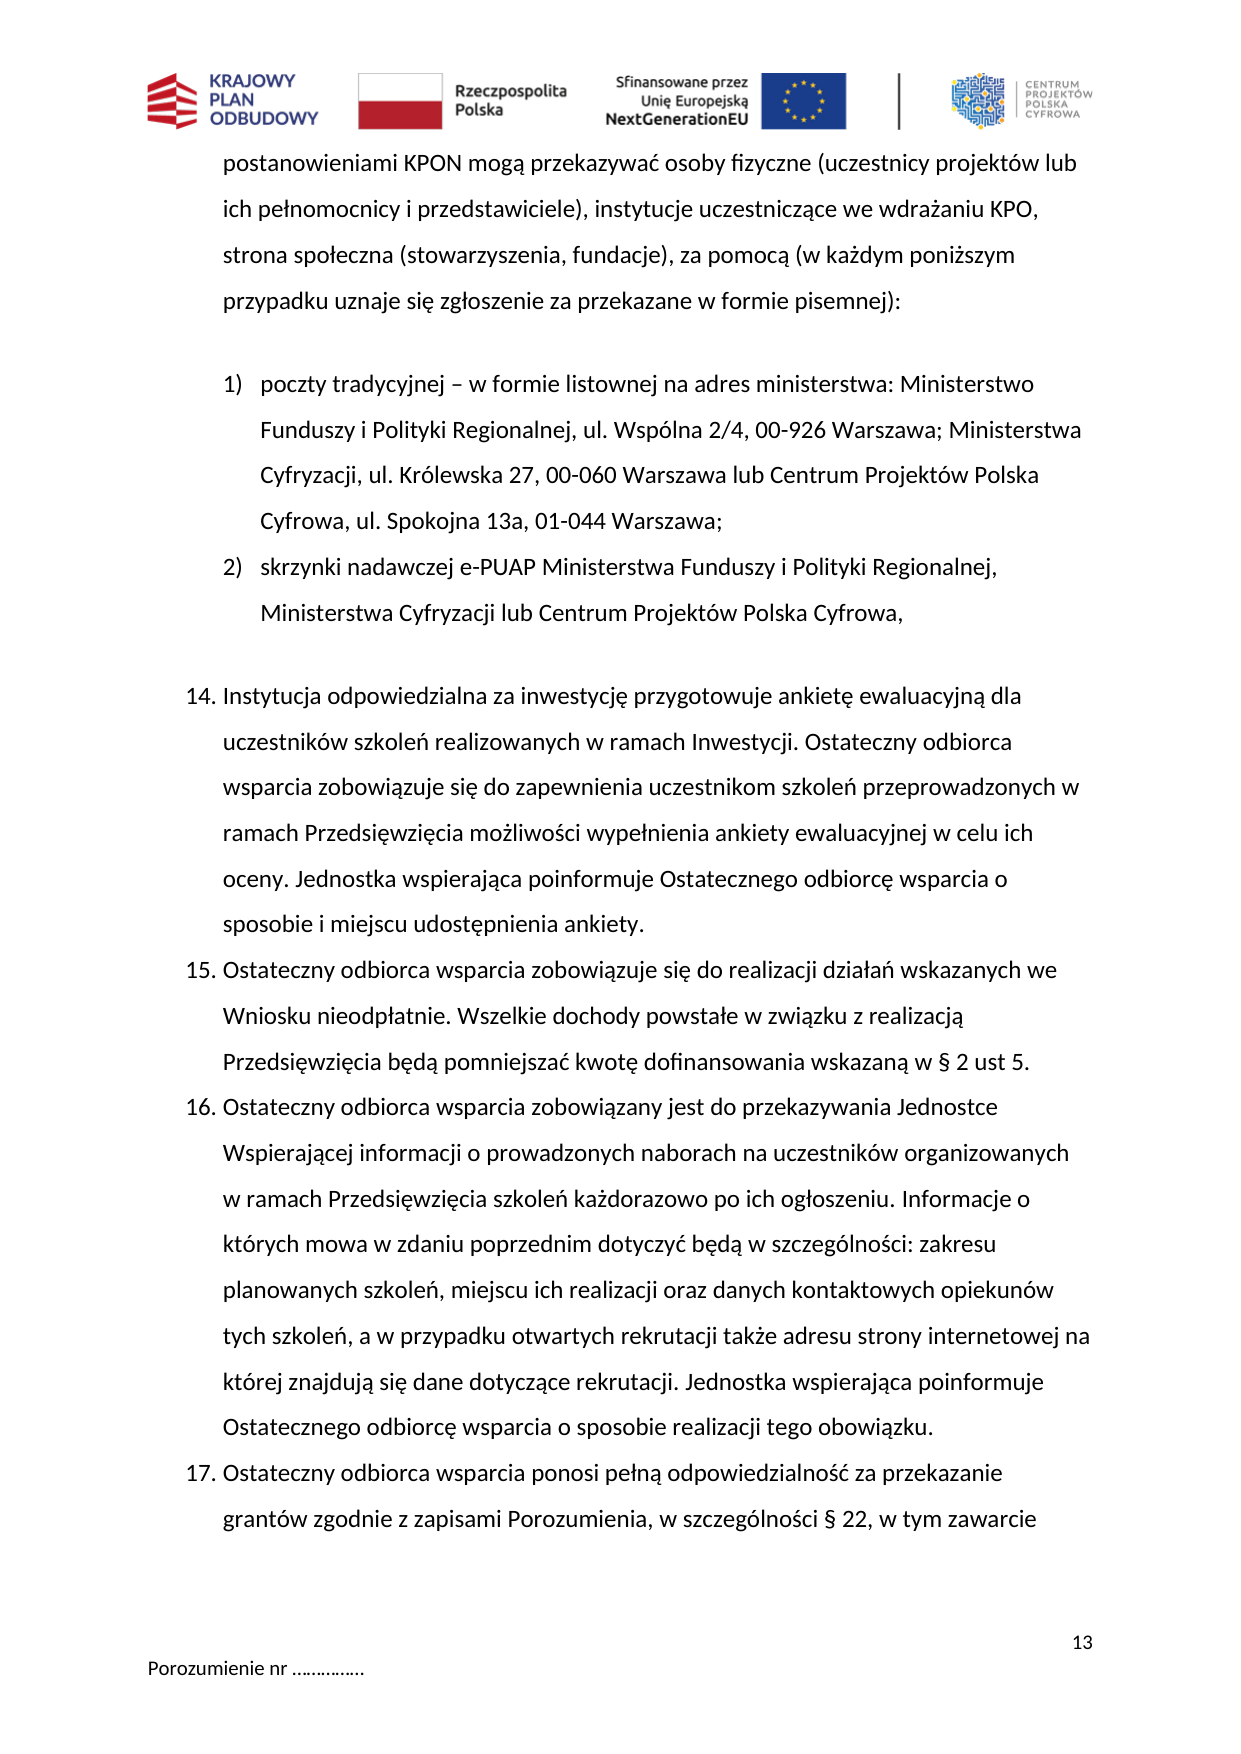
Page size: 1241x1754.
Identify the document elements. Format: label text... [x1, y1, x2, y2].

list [185, 148, 1093, 315]
list Ostateczny odbiorca wsparcia zobowiązuje się do realizacji działań wskazanych we Wniosku nieodpłatnie. Wszelkie dochody powstałe w związku z realizacją Przedsięwzięcia będą pomniejszać kwotę dofinansowania wskazaną w § 2 ust 5. [185, 954, 1093, 1076]
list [185, 1457, 1093, 1533]
list skrzynki nadawczej e-PUAP Ministerstwa Funduszy i Polityki Regionalnej, Ministerstwa Cyfryzacji lub Centrum Projektów Polska Cyfrowa, [223, 551, 1093, 627]
list Instytucja odpowiedzialna za inwestycję przygotowuje ankietę ewaluacyjną dla uczestników szkoleń realizowanych w ramach Inwestycji. Ostateczny odbiorca wsparcia zobowiązuje się do zapewnienia uczestnikom szkoleń przeprowadzonych w ramach Przedsięwzięcia możliwości wypełnienia ankiety ewaluacyjnej w celu ich oceny. Jednostka wspierająca poinformuje Ostatecznego odbiorcę wsparcia o sposobie i miejscu udostępnienia ankiety. [185, 680, 1093, 939]
picture [147, 73, 1093, 130]
list poczty tradycyjnej – w formie listownej na adres ministerstwa: Ministerstwo Funduszy i Polityki Regionalnej, ul. Wspólna 2/4, 00-926 Warszawa; Ministerstwa Cyfryzacji, ul. Królewska 27, 00-060 Warszawa lub Centrum Projektów Polska Cyfrowa, ul. Spokojna 13a, 01-044 Warszawa; [223, 368, 1093, 536]
list Ostateczny odbiorca wsparcia zobowiązany jest do przekazywania Jednostce Wspierającej informacji o prowadzonych naborach na uczestników organizowanych w ramach Przedsięwzięcia szkoleń każdorazowo po ich ogłoszeniu. Informacje o których mowa w zdaniu poprzednim dotyczyć będą w szczególności: zakresu planowanych szkoleń, miejscu ich realizacji oraz danych kontaktowych opiekunów tych szkoleń, a w przypadku otwartych rekrutacji także adresu strony internetowej na której znajdują się dane dotyczące rekrutacji. Jednostka wspierająca poinformuje Ostatecznego odbiorcę wsparcia o sposobie realizacji tego obowiązku. [185, 1091, 1093, 1442]
